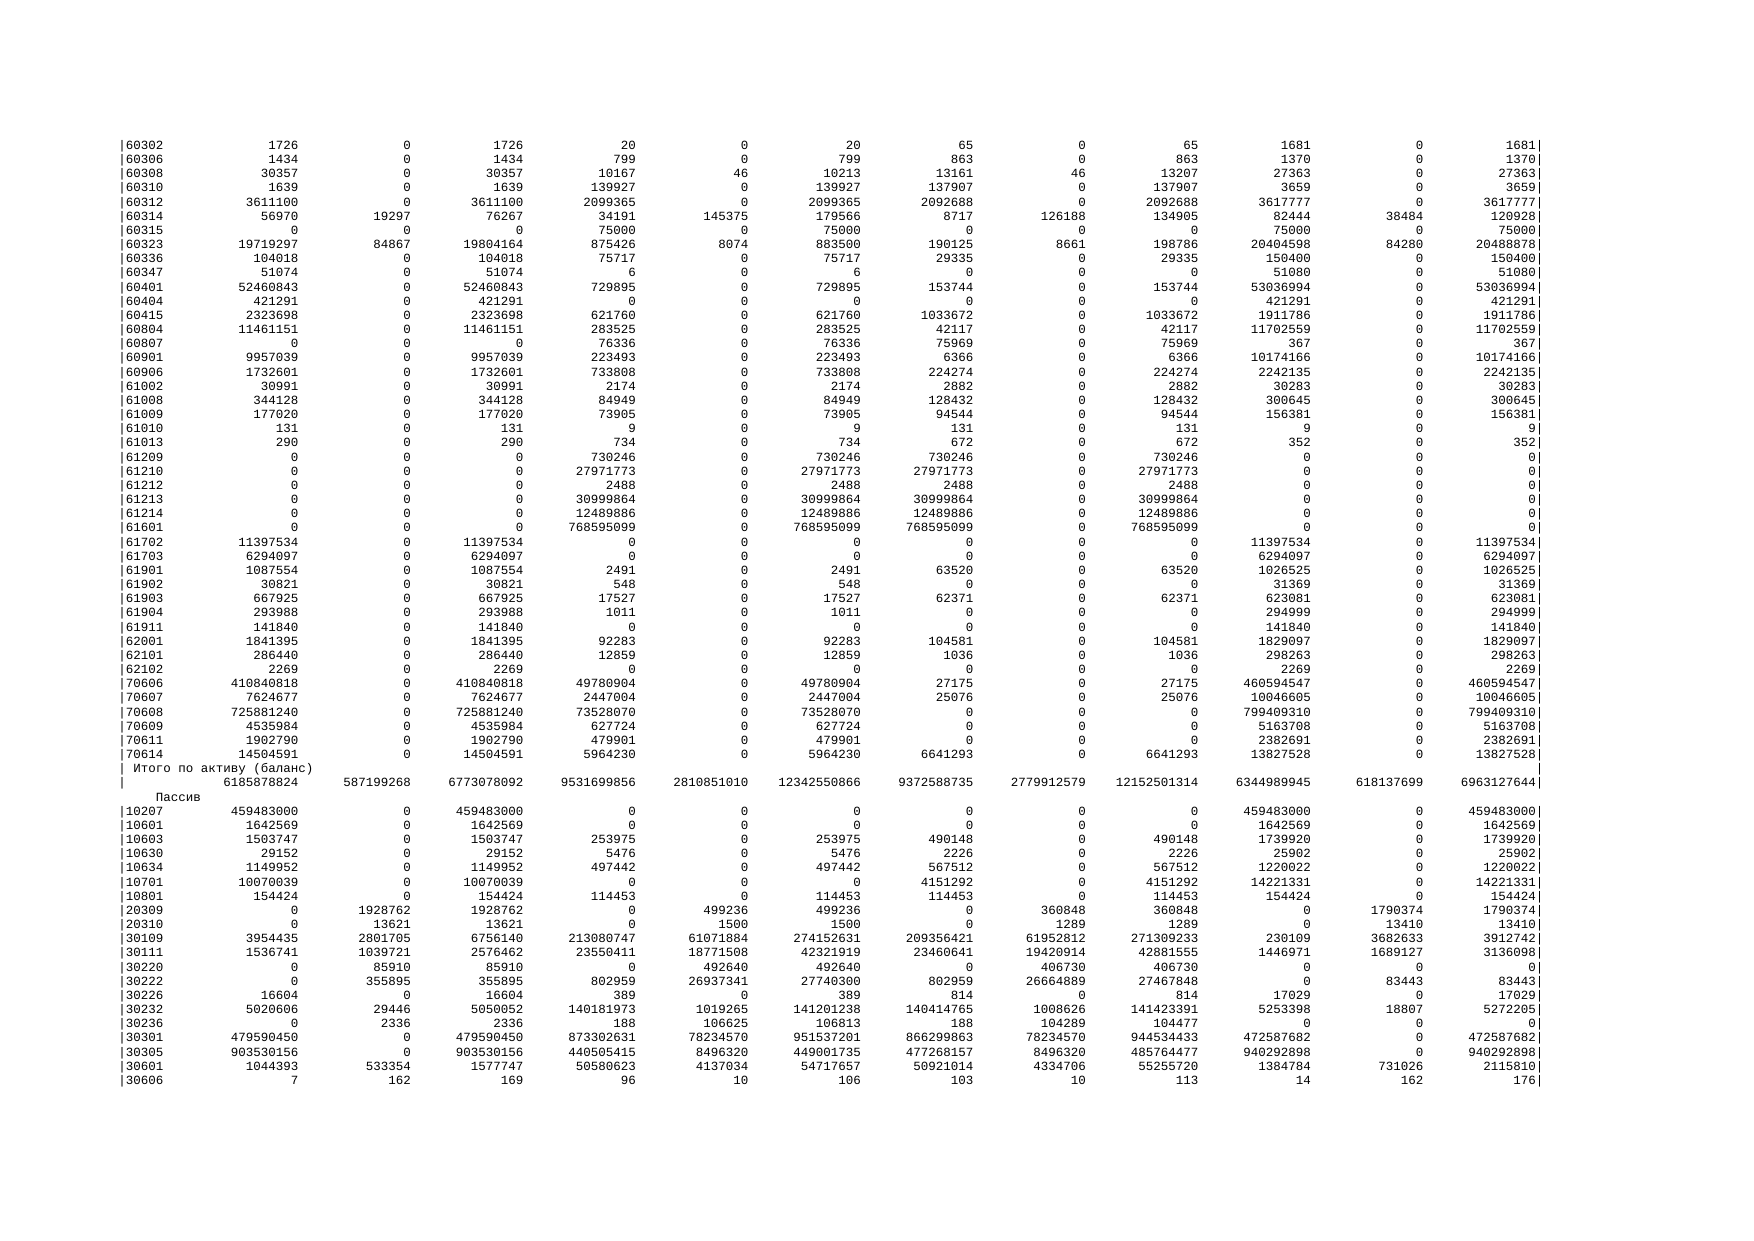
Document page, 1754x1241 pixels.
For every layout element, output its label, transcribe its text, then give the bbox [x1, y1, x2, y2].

text |10601 1642569 0 1642569 0 0 0 0 0 0 1642569 0 1642569| [118, 819, 1636, 833]
text |10634 1149952 0 1149952 497442 0 497442 567512 0 567512 1220022 0 1220022| [118, 861, 1636, 876]
text |61903 667925 0 667925 17527 0 17527 62371 0 62371 623081 0 623081| [118, 592, 1636, 606]
text |30111 1536741 1039721 2576462 23550411 18771508 42321919 23460641 19420914 42881555 1446971 1689127 3136098| [118, 946, 1636, 961]
text |61702 11397534 0 11397534 0 0 0 0 0 0 11397534 0 11397534| [118, 536, 1636, 550]
text |61210 0 0 0 27971773 0 27971773 27971773 0 27971773 0 0 0| [118, 465, 1636, 479]
text |60906 1732601 0 1732601 733808 0 733808 224274 0 224274 2242135 0 2242135| [118, 366, 1636, 380]
text |61901 1087554 0 1087554 2491 0 2491 63520 0 63520 1026525 0 1026525| [118, 564, 1636, 578]
text |62001 1841395 0 1841395 92283 0 92283 104581 0 104581 1829097 0 1829097| [118, 635, 1636, 649]
text |10207 459483000 0 459483000 0 0 0 0 0 0 459483000 0 459483000| [118, 805, 1636, 819]
text |10801 154424 0 154424 114453 0 114453 114453 0 114453 154424 0 154424| [118, 890, 1636, 904]
text |70609 4535984 0 4535984 627724 0 627724 0 0 0 5163708 0 5163708| [118, 720, 1636, 734]
text |20309 0 1928762 1928762 0 499236 499236 0 360848 360848 0 1790374 1790374| [118, 904, 1636, 918]
text | Итого по активу (баланс) | [118, 762, 1636, 776]
text |10630 29152 0 29152 5476 0 5476 2226 0 2226 25902 0 25902| [118, 847, 1636, 861]
text |30606 7 162 169 96 10 106 103 10 113 14 162 176| [118, 1074, 1636, 1088]
text |60302 1726 0 1726 20 0 20 65 0 65 1681 0 1681| [118, 139, 1636, 153]
text |60323 19719297 84867 19804164 875426 8074 883500 190125 8661 198786 20404598 84280 20488878| [118, 238, 1636, 252]
text |62102 2269 0 2269 0 0 0 0 0 0 2269 0 2269| [118, 663, 1636, 677]
text |61013 290 0 290 734 0 734 672 0 672 352 0 352| [118, 436, 1636, 451]
text |70607 7624677 0 7624677 2447004 0 2447004 25076 0 25076 10046605 0 10046605| [118, 691, 1636, 706]
text |30109 3954435 2801705 6756140 213080747 61071884 274152631 209356421 61952812 271309233 230109 3682633 3912742| [118, 932, 1636, 946]
text |30305 903530156 0 903530156 440505415 8496320 449001735 477268157 8496320 485764477 940292898 0 940292898| [118, 1046, 1636, 1060]
text |61214 0 0 0 12489886 0 12489886 12489886 0 12489886 0 0 0| [118, 507, 1636, 521]
text |60336 104018 0 104018 75717 0 75717 29335 0 29335 150400 0 150400| [118, 252, 1636, 266]
text |61212 0 0 0 2488 0 2488 2488 0 2488 0 0 0| [118, 479, 1636, 493]
text |61902 30821 0 30821 548 0 548 0 0 0 31369 0 31369| [118, 578, 1636, 592]
text |60315 0 0 0 75000 0 75000 0 0 0 75000 0 75000| [118, 224, 1636, 238]
text |60310 1639 0 1639 139927 0 139927 137907 0 137907 3659 0 3659| [118, 181, 1636, 196]
text |10603 1503747 0 1503747 253975 0 253975 490148 0 490148 1739920 0 1739920| [118, 833, 1636, 847]
text |30236 0 2336 2336 188 106625 106813 188 104289 104477 0 0 0| [118, 1017, 1636, 1031]
text |61009 177020 0 177020 73905 0 73905 94544 0 94544 156381 0 156381| [118, 408, 1636, 422]
text |30232 5020606 29446 5050052 140181973 1019265 141201238 140414765 1008626 141423391 5253398 18807 5272205| [118, 1003, 1636, 1017]
text |60347 51074 0 51074 6 0 6 0 0 0 51080 0 51080| [118, 266, 1636, 281]
text |60312 3611100 0 3611100 2099365 0 2099365 2092688 0 2092688 3617777 0 3617777| [118, 196, 1636, 210]
text |61703 6294097 0 6294097 0 0 0 0 0 0 6294097 0 6294097| [118, 550, 1636, 564]
text |60404 421291 0 421291 0 0 0 0 0 0 421291 0 421291| [118, 295, 1636, 309]
text |61209 0 0 0 730246 0 730246 730246 0 730246 0 0 0| [118, 451, 1636, 465]
text |60415 2323698 0 2323698 621760 0 621760 1033672 0 1033672 1911786 0 1911786| [118, 309, 1636, 323]
text |61213 0 0 0 30999864 0 30999864 30999864 0 30999864 0 0 0| [118, 493, 1636, 507]
text |60308 30357 0 30357 10167 46 10213 13161 46 13207 27363 0 27363| [118, 167, 1636, 181]
text |60807 0 0 0 76336 0 76336 75969 0 75969 367 0 367| [118, 337, 1636, 351]
text |60804 11461151 0 11461151 283525 0 283525 42117 0 42117 11702559 0 11702559| [118, 323, 1636, 337]
text |70606 410840818 0 410840818 49780904 0 49780904 27175 0 27175 460594547 0 460594547| [118, 677, 1636, 691]
text |61904 293988 0 293988 1011 0 1011 0 0 0 294999 0 294999| [118, 606, 1636, 621]
text |30226 16604 0 16604 389 0 389 814 0 814 17029 0 17029| [118, 989, 1636, 1003]
text |30601 1044393 533354 1577747 50580623 4137034 54717657 50921014 4334706 55255720 1384784 731026 2115810| [118, 1060, 1636, 1074]
text |30301 479590450 0 479590450 873302631 78234570 951537201 866299863 78234570 944534433 472587682 0 472587682| [118, 1031, 1636, 1046]
text |61911 141840 0 141840 0 0 0 0 0 0 141840 0 141840| [118, 621, 1636, 635]
text |61002 30991 0 30991 2174 0 2174 2882 0 2882 30283 0 30283| [118, 380, 1636, 394]
text |70611 1902790 0 1902790 479901 0 479901 0 0 0 2382691 0 2382691| [118, 734, 1636, 748]
text |20310 0 13621 13621 0 1500 1500 0 1289 1289 0 13410 13410| [118, 918, 1636, 932]
text |61601 0 0 0 768595099 0 768595099 768595099 0 768595099 0 0 0| [118, 521, 1636, 536]
text |70608 725881240 0 725881240 73528070 0 73528070 0 0 0 799409310 0 799409310| [118, 706, 1636, 720]
text |61008 344128 0 344128 84949 0 84949 128432 0 128432 300645 0 300645| [118, 394, 1636, 408]
text |60901 9957039 0 9957039 223493 0 223493 6366 0 6366 10174166 0 10174166| [118, 351, 1636, 366]
text |60314 56970 19297 76267 34191 145375 179566 8717 126188 134905 82444 38484 120928| [118, 210, 1636, 224]
text |60306 1434 0 1434 799 0 799 863 0 863 1370 0 1370| [118, 153, 1636, 167]
text |30222 0 355895 355895 802959 26937341 27740300 802959 26664889 27467848 0 83443 83443| [118, 975, 1636, 989]
text |30220 0 85910 85910 0 492640 492640 0 406730 406730 0 0 0| [118, 961, 1636, 975]
text |10701 10070039 0 10070039 0 0 0 4151292 0 4151292 14221331 0 14221331| [118, 876, 1636, 890]
text |62101 286440 0 286440 12859 0 12859 1036 0 1036 298263 0 298263| [118, 649, 1636, 663]
text |60401 52460843 0 52460843 729895 0 729895 153744 0 153744 53036994 0 53036994| [118, 281, 1636, 295]
text Пассив [118, 791, 1636, 805]
text |70614 14504591 0 14504591 5964230 0 5964230 6641293 0 6641293 13827528 0 13827528| [118, 748, 1636, 762]
text |61010 131 0 131 9 0 9 131 0 131 9 0 9| [118, 422, 1636, 436]
text | 6185878824 587199268 6773078092 9531699856 2810851010 12342550866 9372588735 2779912579 12152501314 6344989945 618137699 6963127644| [118, 776, 1636, 791]
